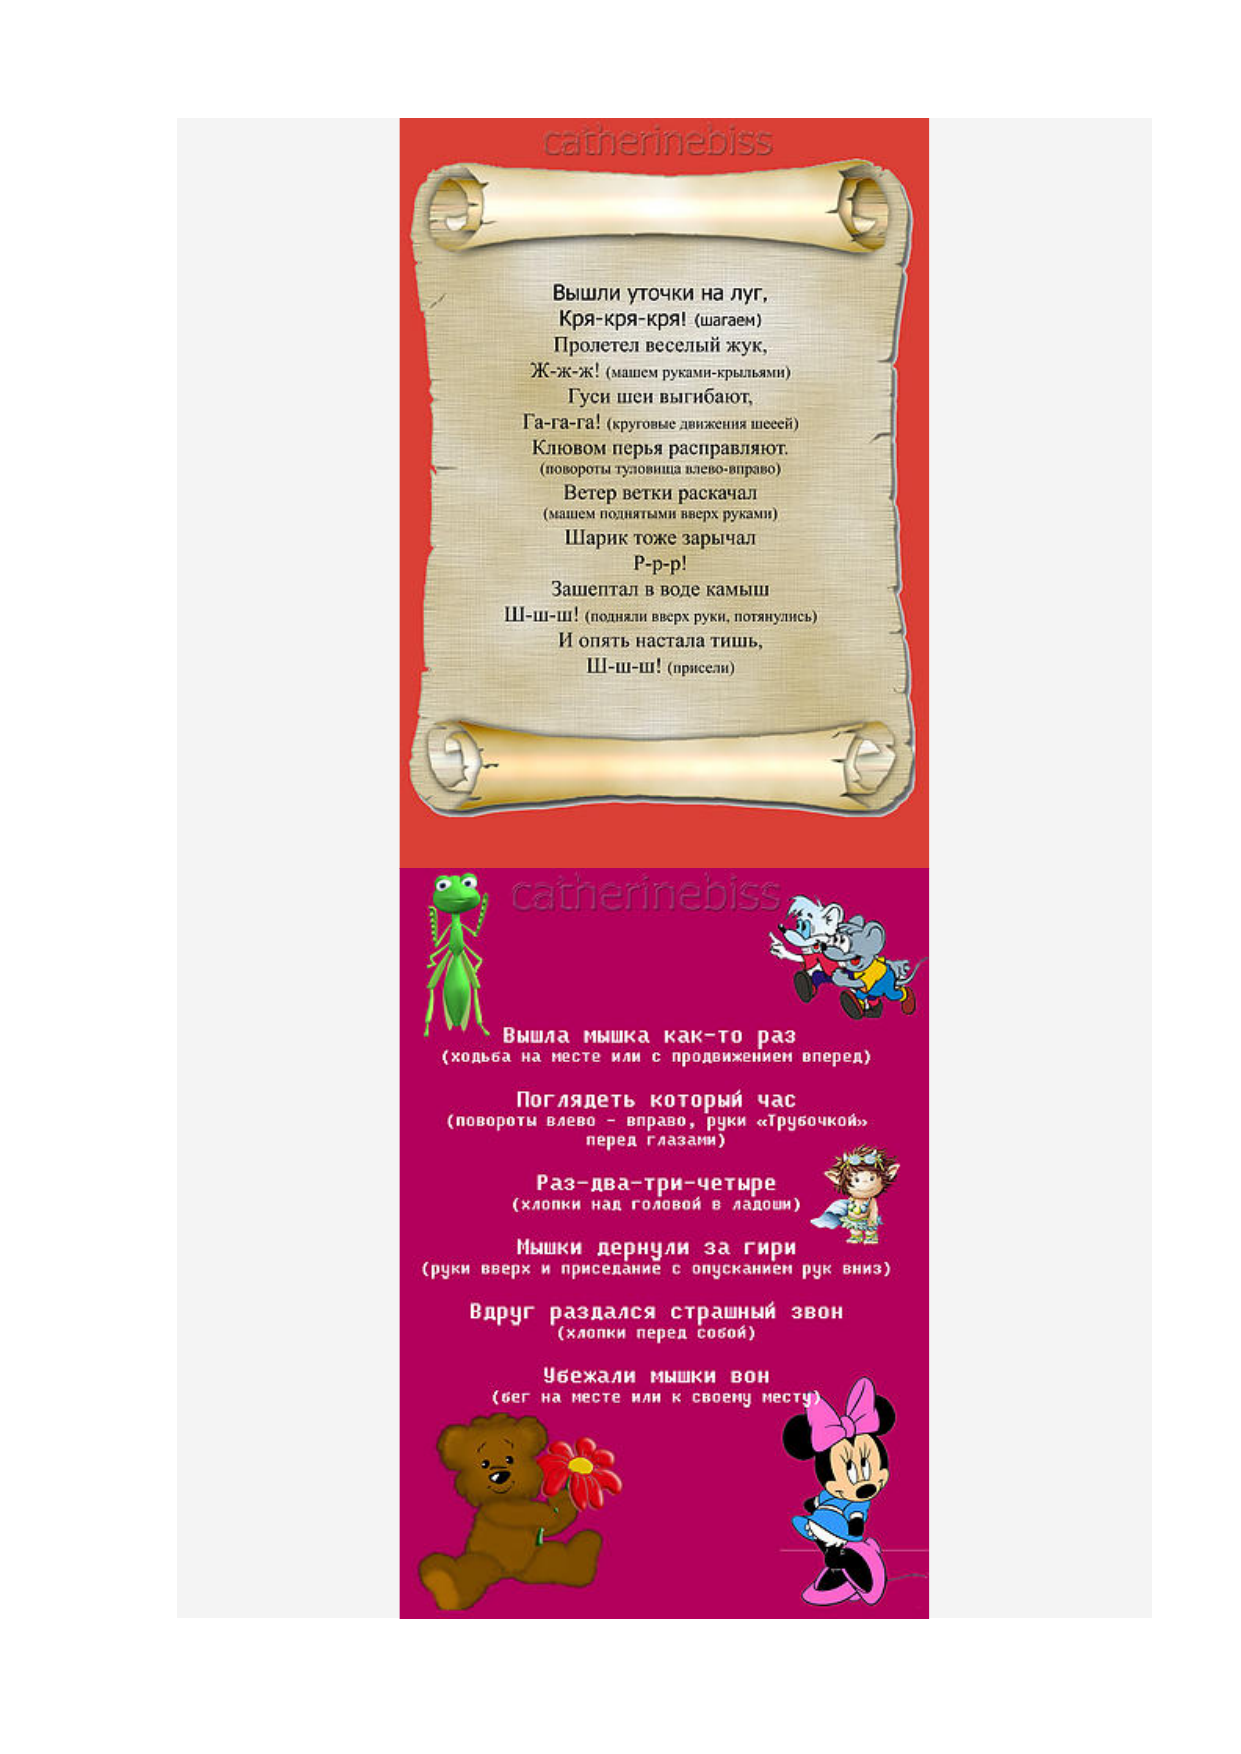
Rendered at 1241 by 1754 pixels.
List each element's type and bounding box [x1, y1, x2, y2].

picture [399, 118, 930, 1619]
